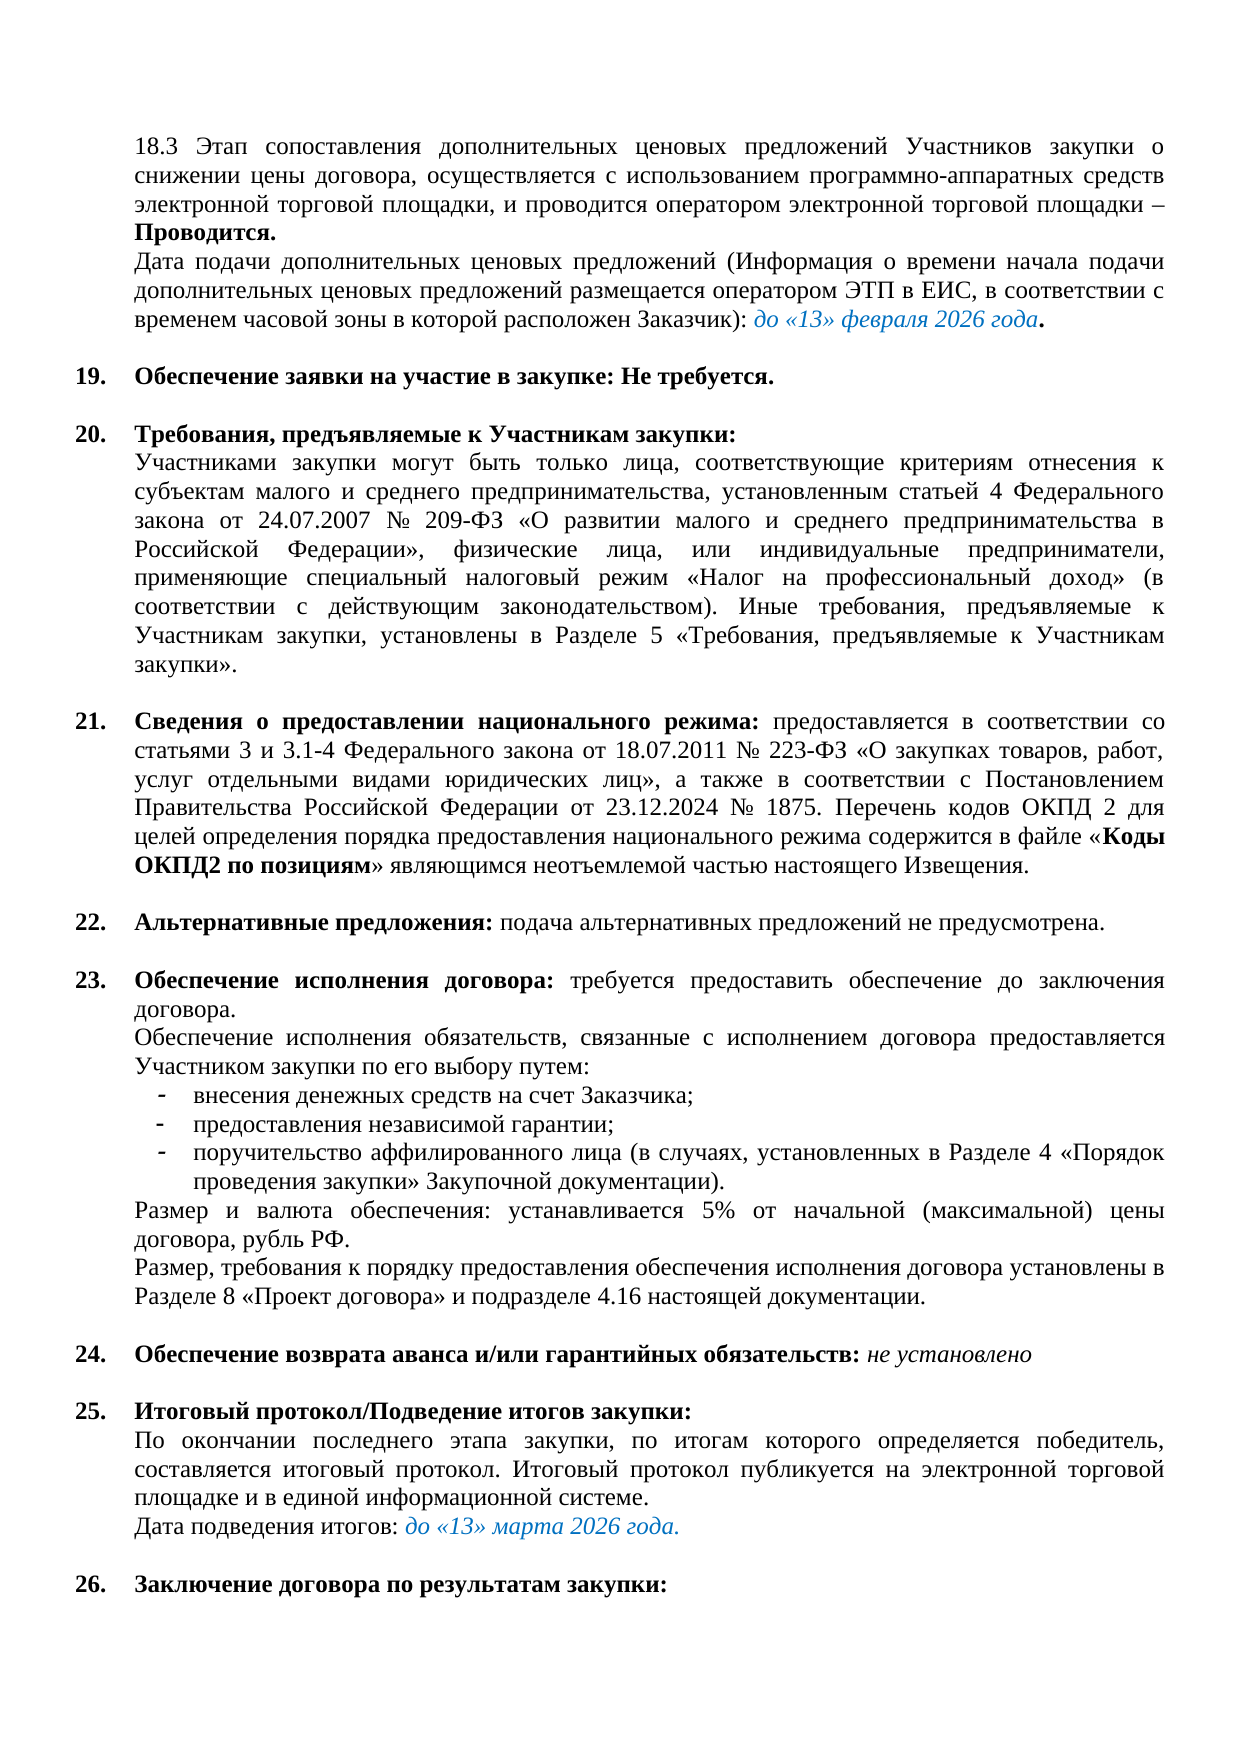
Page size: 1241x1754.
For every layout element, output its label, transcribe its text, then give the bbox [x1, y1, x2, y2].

list Альтернативные предложения: подача альтернативных предложений не предусмотрена. [75, 907, 1165, 936]
list По окончании последнего этапа закупки, по итогам которого определяется победитель, составляется итоговый протокол. Итоговый протокол публикуется на электронной торговой площадке и в единой информационной системе. [134, 1425, 1165, 1511]
list Обеспечение заявки на участие в закупке: Не требуется. [75, 361, 1165, 390]
list Размер и валюта обеспечения: устанавливается 5% от начальной (максимальной) цены договора, рубль РФ. [134, 1195, 1165, 1252]
list Требования, предъявляемые к Участникам закупки: [75, 419, 1165, 447]
list 18.3 Этап сопоставления дополнительных ценовых предложений Участников закупки о снижении цены договора, осуществляется с использованием программно-аппаратных средств электронной торговой площадки, и проводится оператором электронной торговой площадки – Проводится. [134, 131, 1165, 246]
list Сведения о предоставлении национального режима: предоставляется в соответствии со статьями 3 и 3.1-4 Федерального закона от 18.07.2011 № 223-ФЗ «О закупках товаров, работ, услуг отдельными видами юридических лиц», а также в соответствии с Постановлением Правительства Российской Федерации от 23.12.2024 № 1875. Перечень кодов ОКПД 2 для целей определения порядка предоставления национального режима содержится в файле «Коды ОКПД2 по позициям» являющимся неотъемлемой частью настоящего Извещения. [75, 706, 1165, 879]
list предоставления независимой гарантии; [156, 1109, 1165, 1137]
list поручительство аффилированного лица (в случаях, установленных в Разделе 4 «Порядок проведения закупки» Закупочной документации). [156, 1137, 1165, 1195]
list Дата подведения итогов: до «13» марта 2026 года. [134, 1511, 1165, 1540]
list Обеспечение исполнения обязательств, связанные с исполнением договора предоставляется Участником закупки по его выбору путем: [134, 1022, 1165, 1080]
list Итоговый протокол/Подведение итогов закупки: [75, 1396, 1165, 1425]
list Дата подачи дополнительных ценовых предложений (Информация о времени начала подачи дополнительных ценовых предложений размещается оператором ЭТП в ЕИС, в соответствии с временем часовой зоны в которой расположен Заказчик): до «13» февраля 2026 года. [134, 246, 1165, 332]
list Обеспечение возврата аванса и/или гарантийных обязательств: не установлено [75, 1339, 1165, 1367]
list Заключение договора по результатам закупки: [75, 1569, 1165, 1597]
list внесения денежных средств на счет Заказчика; [156, 1080, 1165, 1109]
list Размер, требования к порядку предоставления обеспечения исполнения договора установлены в Разделе 8 «Проект договора» и подразделе 4.16 настоящей документации. [134, 1252, 1165, 1310]
list Обеспечение исполнения договора: требуется предоставить обеспечение до заключения договора. [75, 965, 1165, 1022]
list Участниками закупки могут быть только лица, соответствующие критериям отнесения к субъектам малого и среднего предпринимательства, установленным статьей 4 Федерального закона от 24.07.2007 № 209-ФЗ «О развитии малого и среднего предпринимательства в Российской Федерации», физические лица, или индивидуальные предприниматели, применяющие специальный налоговый режим «Налог на профессиональный доход» (в соответствии с действующим законодательством). Иные требования, предъявляемые к Участникам закупки, установлены в Разделе 5 «Требования, предъявляемые к Участникам закупки». [134, 447, 1165, 677]
